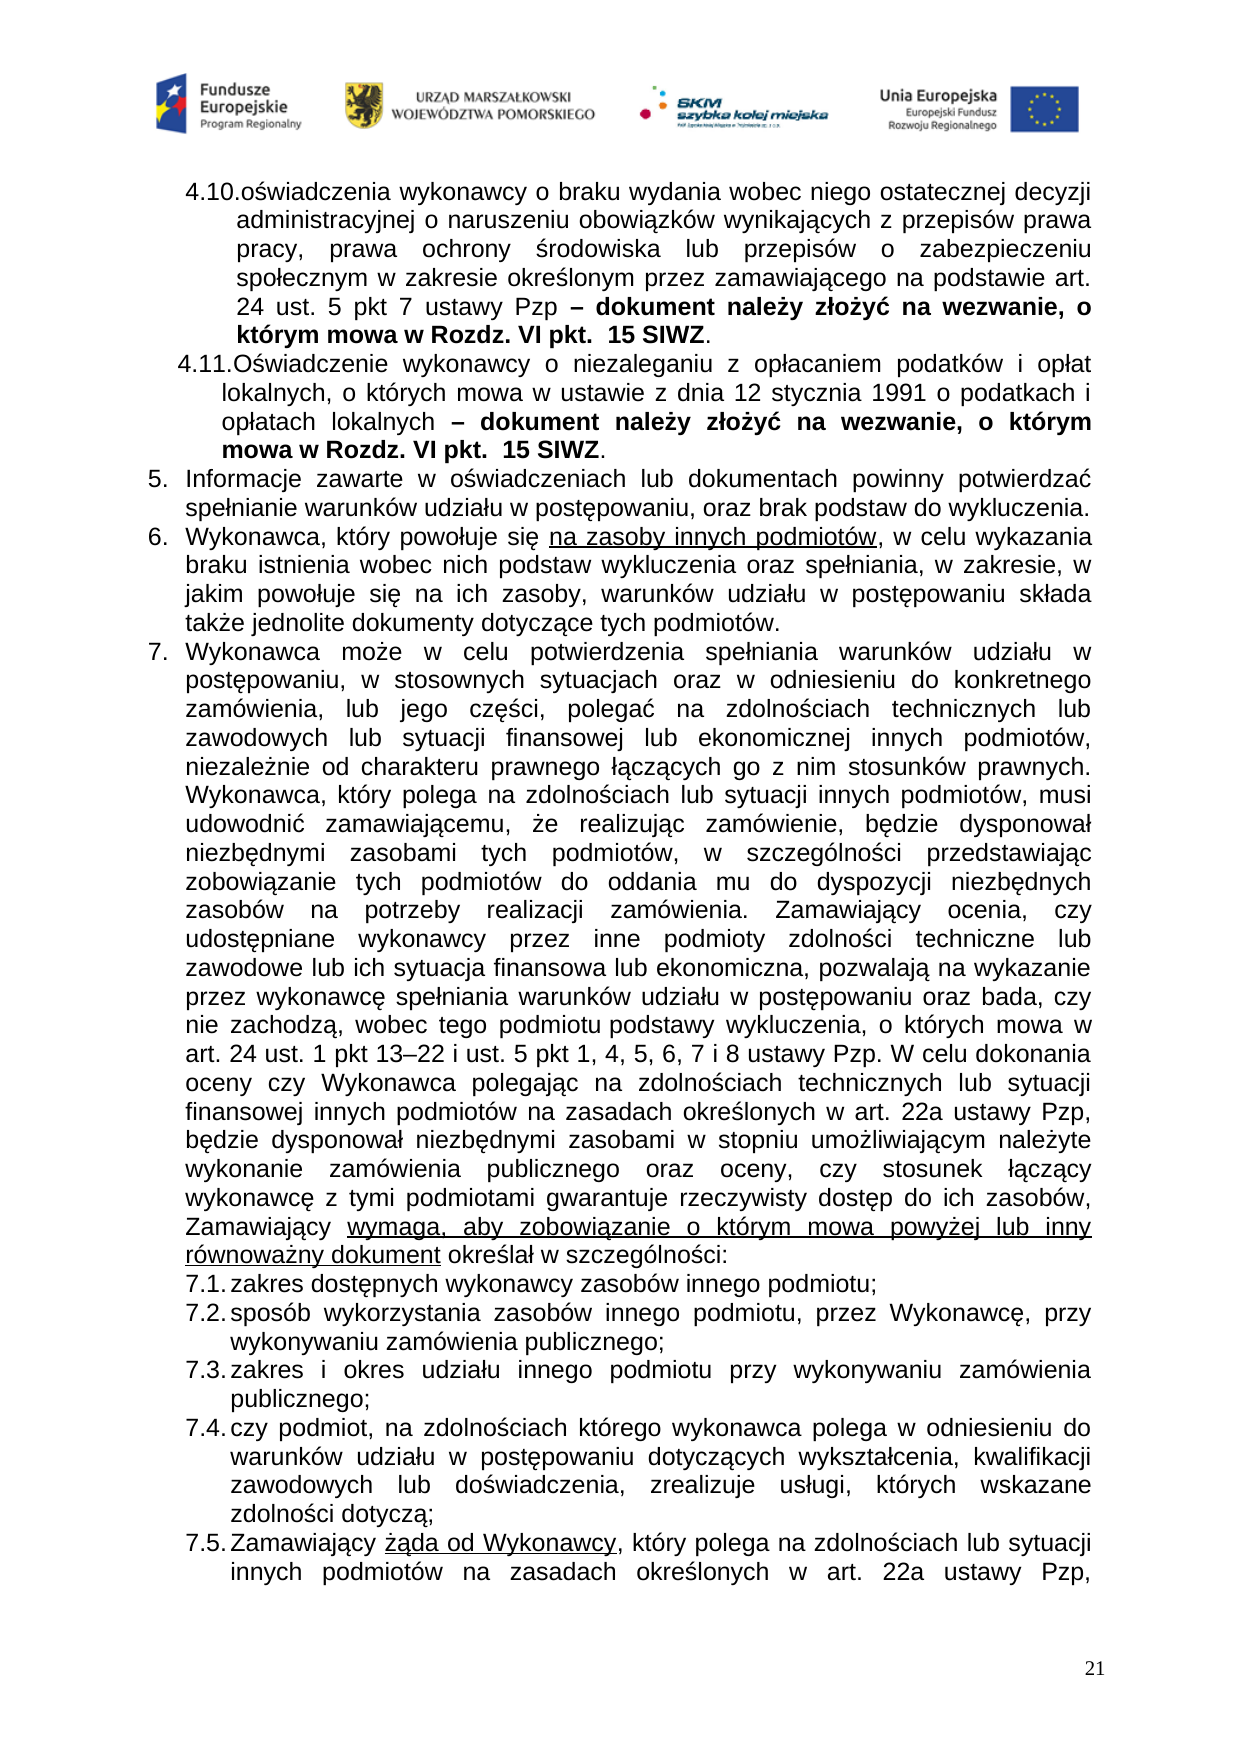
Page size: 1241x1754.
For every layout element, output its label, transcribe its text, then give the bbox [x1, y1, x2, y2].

list Wykonawca, który powołuje się na zasoby innych podmiotów, w celu wykazania braku istnienia wobec nich podstaw wykluczenia oraz spełniania, w zakresie, w jakim powołuje się na ich zasoby, warunków udziału w postępowaniu składa także jednolite dokumenty dotyczące tych podmiotów. [148, 521, 1093, 636]
list Wykonawca może w celu potwierdzenia spełniania warunków udziału w postępowaniu, w stosownych sytuacjach oraz w odniesieniu do konkretnego zamówienia, lub jego części, polegać na zdolnościach technicznych lub zawodowych lub sytuacji finansowej lub ekonomicznej innych podmiotów, niezależnie od charakteru prawnego łączących go z nim stosunków prawnych. Wykonawca, który polega na zdolnościach lub sytuacji innych podmiotów, musi udowodnić zamawiającemu, że realizując zamówienie, będzie dysponował niezbędnymi zasobami tych podmiotów, w szczególności przedstawiając zobowiązanie tych podmiotów do oddania mu do dyspozycji niezbędnych zasobów na potrzeby realizacji zamówienia. Zamawiający ocenia, czy udostępniane wykonawcy przez inne podmioty zdolności techniczne lub zawodowe lub ich sytuacja finansowa lub ekonomiczna, pozwalają na wykazanie przez wykonawcę spełniania warunków udziału w postępowaniu oraz bada, czy nie zachodzą, wobec tego podmiotu podstawy wykluczenia, o których mowa w art. 24 ust. 1 pkt 13–22 i ust. 5 pkt 1, 4, 5, 6, 7 i 8 ustawy Pzp. W celu dokonania oceny czy Wykonawca polegając na zdolnościach technicznych lub sytuacji finansowej innych podmiotów na zasadach określonych w art. 22a ustawy Pzp, będzie dysponował niezbędnymi zasobami w stopniu umożliwiającym należyte wykonanie zamówienia publicznego oraz oceny, czy stosunek łączący wykonawcę z tymi podmiotami gwarantuje rzeczywisty dostęp do ich zasobów, Zamawiający wymaga, aby zobowiązanie o którym mowa powyżej lub inny równoważny dokument określał w szczególności: [148, 636, 1093, 1269]
text 4.10.oświadczenia wykonawcy o braku wydania wobec niego ostatecznej decyzji administracyjnej o naruszeniu obowiązków wynikających z przepisów prawa pracy, prawa ochrony środowiska lub przepisów o zabezpieczeniu społecznym w zakresie określonym przez zamawiającego na podstawie art. 24 ust. 5 pkt 7 ustawy Pzp – dokument należy złożyć na wezwanie, o którym mowa w Rozdz. VI pkt. 15 SIWZ. [185, 176, 1093, 349]
text 4.11.Oświadczenie wykonawcy o niezaleganiu z opłacaniem podatków i opłat lokalnych, o których mowa w ustawie z dnia 12 stycznia 1991 o podatkach i opłatach lokalnych – dokument należy złożyć na wezwanie, o którym mowa w Rozdz. VI pkt. 15 SIWZ. [177, 349, 1093, 464]
list zakres dostępnych wykonawcy zasobów innego podmiotu; [185, 1269, 1093, 1298]
list czy podmiot, na zdolnościach którego wykonawca polega w odniesieniu do warunków udziału w postępowaniu dotyczących wykształcenia, kwalifikacji zawodowych lub doświadczenia, zrealizuje usługi, których wskazane zdolności dotyczą; [185, 1413, 1093, 1528]
list zakres i okres udziału innego podmiotu przy wykonywaniu zamówienia publicznego; [185, 1355, 1093, 1413]
list Informacje zawarte w oświadczeniach lub dokumentach powinny potwierdzać spełnianie warunków udziału w postępowaniu, oraz brak podstaw do wykluczenia. [148, 464, 1093, 521]
picture [147, 73, 1093, 148]
list sposób wykorzystania zasobów innego podmiotu, przez Wykonawcę, przy wykonywaniu zamówienia publicznego; [185, 1298, 1093, 1355]
